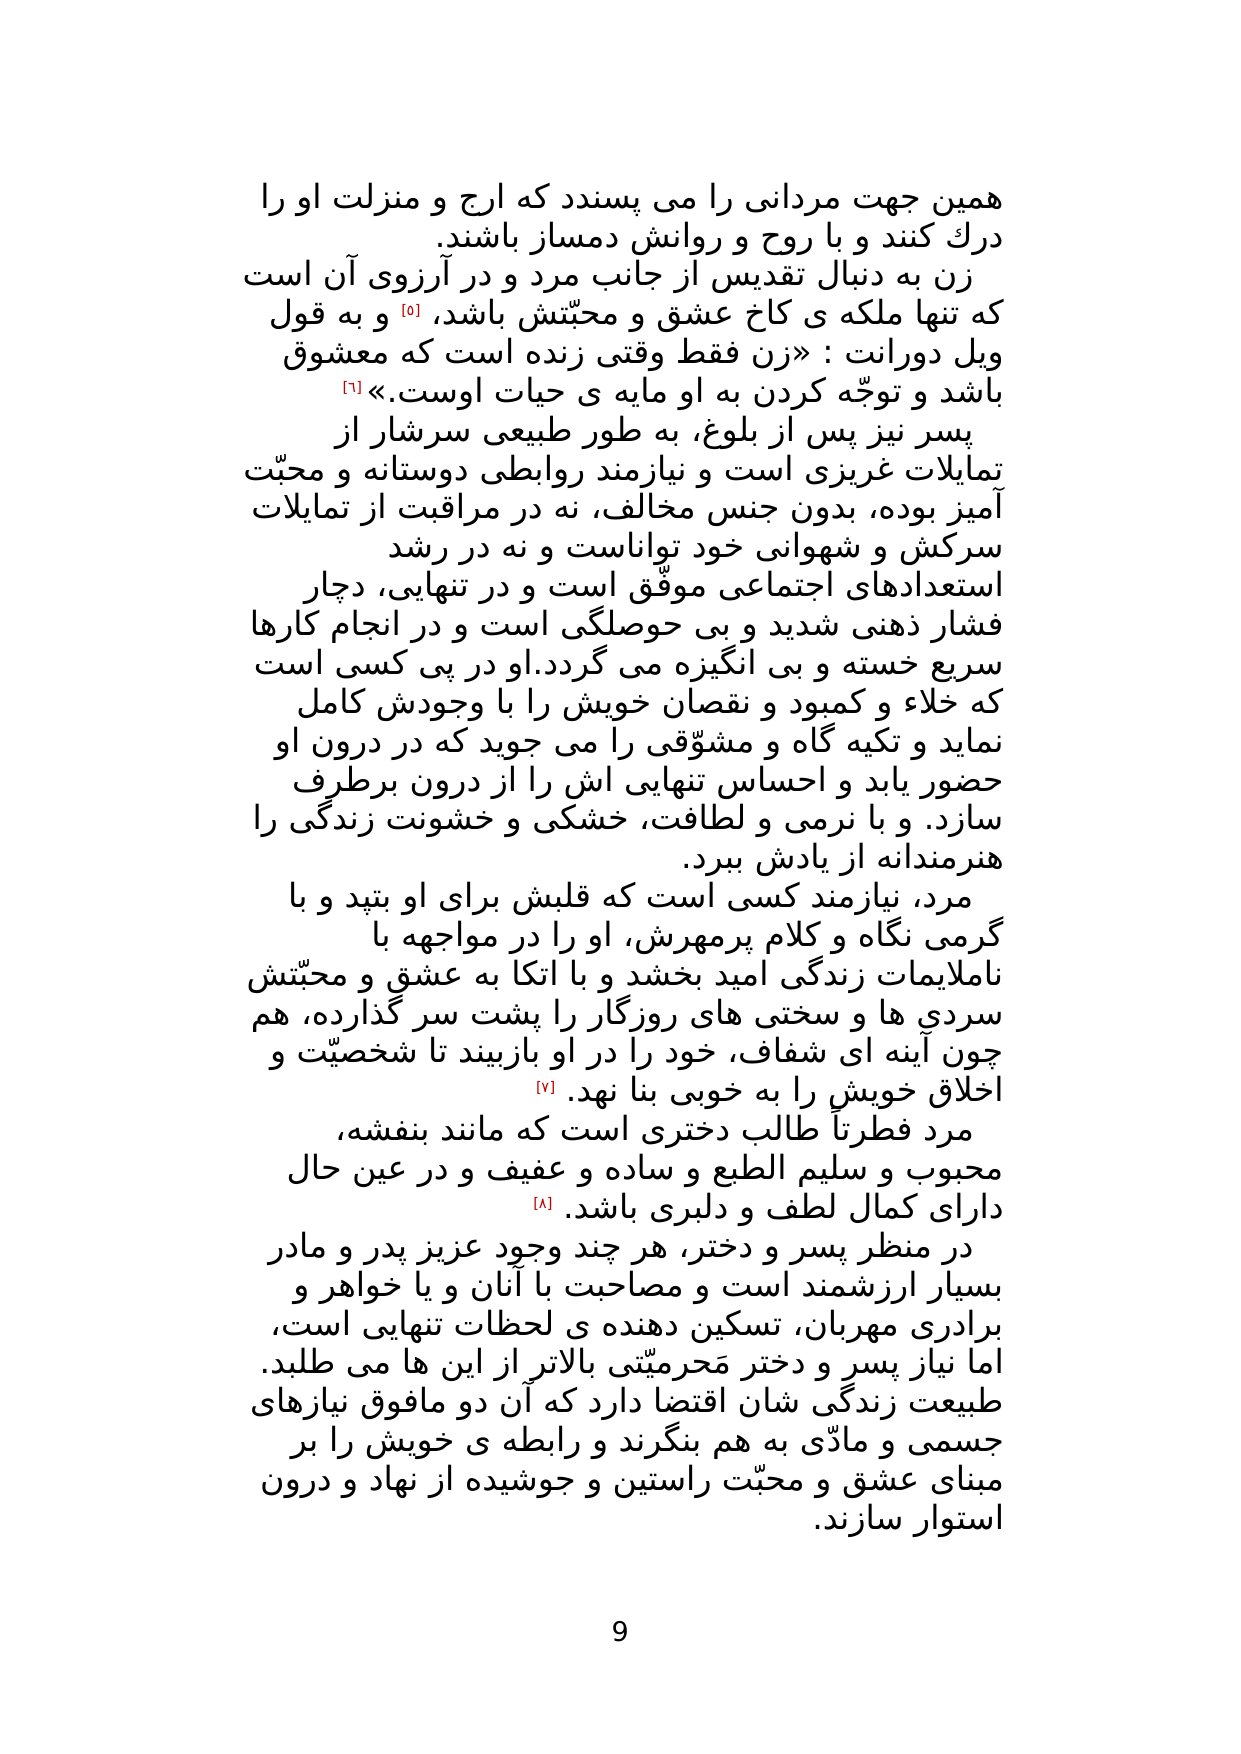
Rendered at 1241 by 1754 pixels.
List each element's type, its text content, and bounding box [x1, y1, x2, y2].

text مرد، نيازمند كسى است كه قلبش براى او بتپد و با گرمى نگاه و كلام پرمهرش، او را در مواجهه با ناملايمات زندگى اميد بخشد و با اتكا به عشق و محبّتش سردى ها و سختى هاى روزگار را پشت سر گذارده، هم چون آينه اى شفاف، خود را در او بازبيند تا شخصيّت و اخلاق خويش را به خوبى بنا نهد. [٧] [236, 877, 1004, 1110]
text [236, 177, 1004, 255]
text پسر نيز پس از بلوغ، به طور طبيعى سرشار از تمايلات غريزى است و نيازمند روابطى دوستانه و محبّت آميز بوده، بدون جنس مخالف، نه در مراقبت از تمايلات سركش و شهوانى خود تواناست و نه در رشد استعدادهاى اجتماعى موفّق است و در تنهايى، دچار فشار ذهنى شديد و بى حوصلگى است و در انجام كارها سريع خسته و بى انگيزه مى گردد.او در پى كسى است كه خلاء و كمبود و نقصان خويش را با وجودش كامل نمايد و تكيه گاه و مشوّقى را مى جويد كه در درون او حضور يابد و احساس تنهايى اش را از درون برطرف سازد. و با نرمى و لطافت، خشكى و خشونت زندگى را هنرمندانه از يادش ببرد. [236, 410, 1004, 877]
text در منظر پسر و دختر، هر چند وجود عزيز پدر و مادر بسيار ارزشمند است و مصاحبت با آنان و يا خواهر و برادرى مهربان، تسكين دهنده ى لحظات تنهايى است، اما نياز پسر و دختر مَحرميّتى بالاتر از اين ها مى طلبد. طبيعت زندگى شان اقتضا دارد كه آن دو مافوق نيازهاى جسمى و مادّى به هم بنگرند و رابطه ى خويش را بر مبناى عشق و محبّت راستين و جوشيده از نهاد و درون استوار سازند. [236, 1226, 1004, 1537]
text زن به دنبال تقديس از جانب مرد و در آرزوى آن است كه تنها ملكه ى كاخ عشق و محبّتش باشد، [٥] و به قول ويل دورانت : «زن فقط وقتى زنده است كه معشوق باشد و توجّه كردن به او مايه ى حيات اوست.» [٦] [236, 255, 1004, 410]
text مرد فطرتاً طالب دخترى است كه مانند بنفشه، محبوب و سليم الطبع و ساده و عفيف و در عين حال داراى كمال لطف و دلبرى باشد. [٨] [236, 1110, 1004, 1226]
